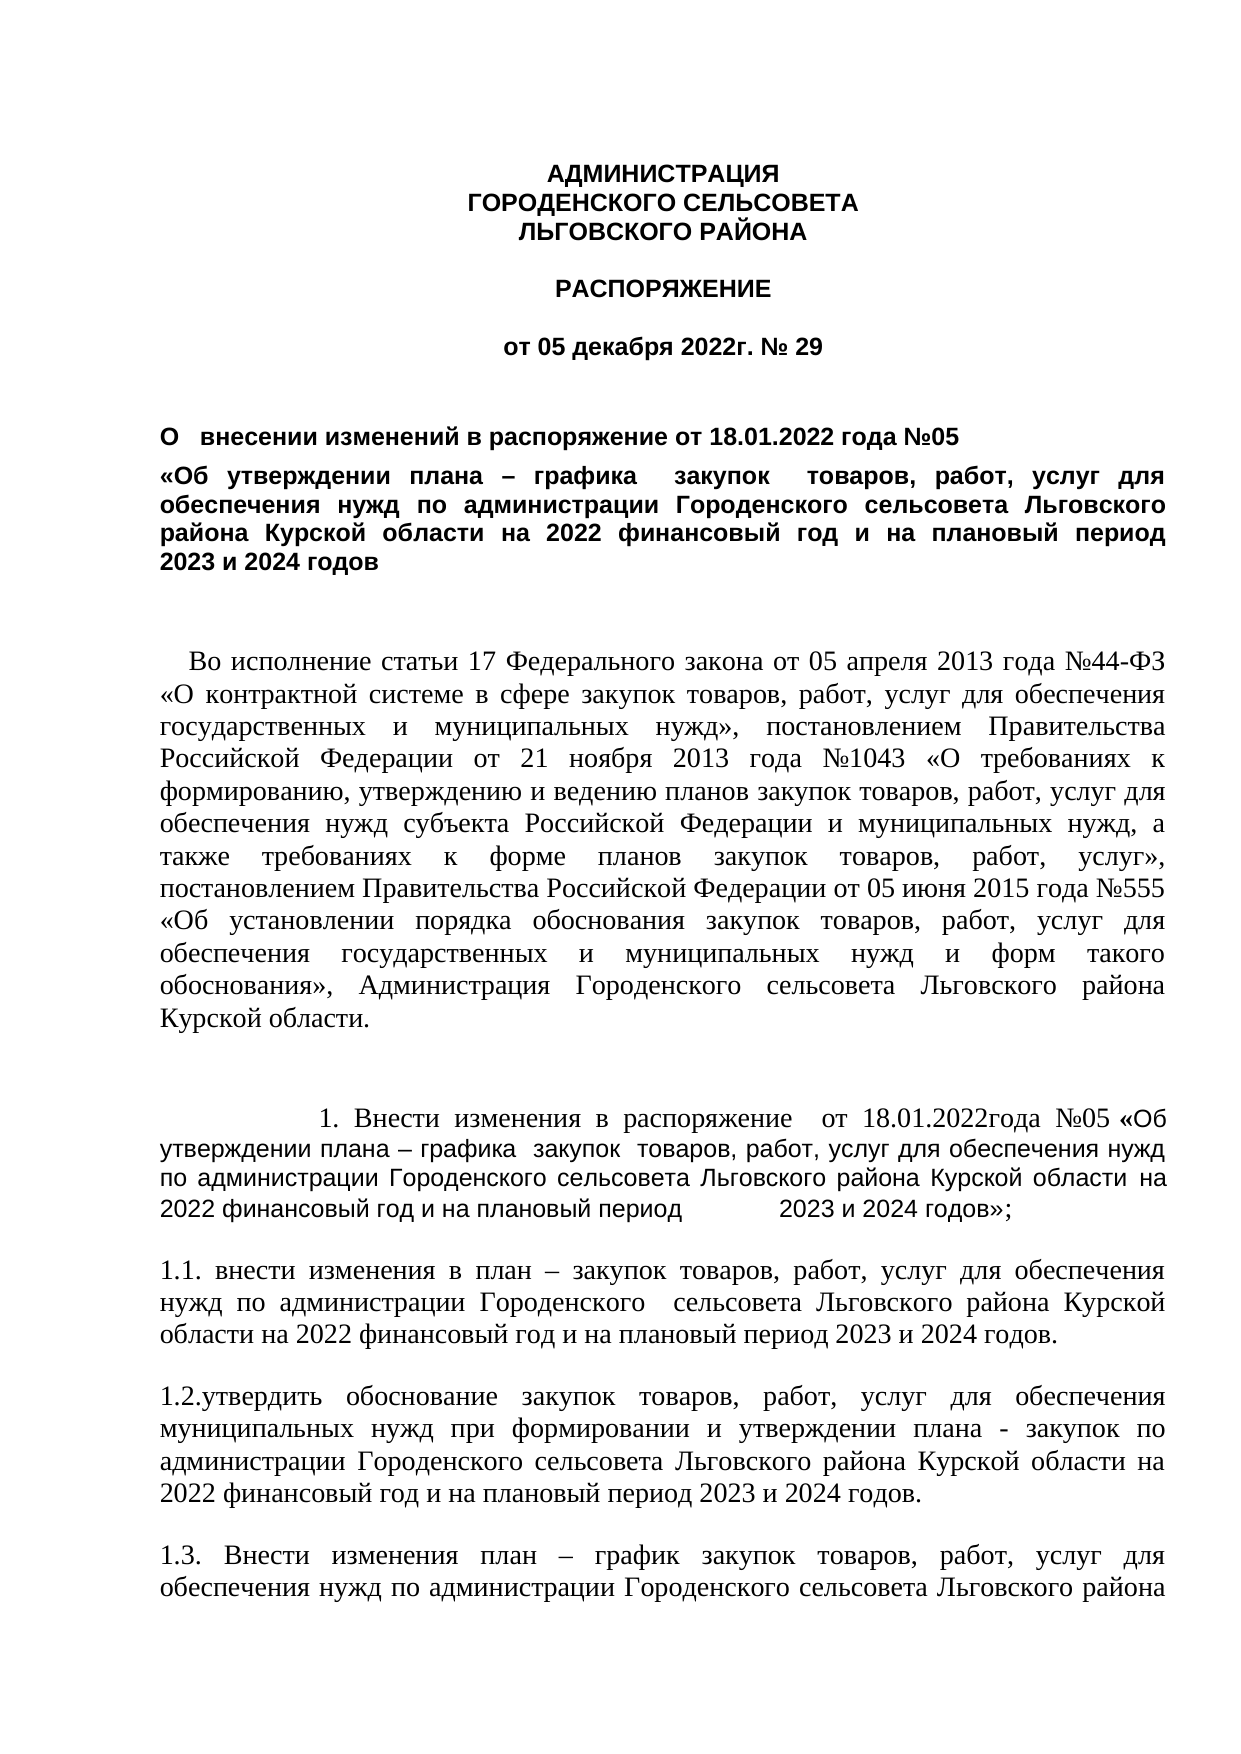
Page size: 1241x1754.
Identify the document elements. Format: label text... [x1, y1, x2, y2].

text РАСПОРЯЖЕНИЕ [159, 274, 1167, 303]
text 1.1. внести изменения в план – закупок товаров, работ, услуг для обеспечения нужд по администрации Городенского сельсовета Льговского района Курской области на 2022 финансовый год и на плановый период 2023 и 2024 годов. [159, 1253, 1167, 1350]
text ГОРОДЕНСКОГО СЕЛЬСОВЕТА [159, 188, 1167, 217]
text «Об утверждении плана – графика закупок товаров, работ, услуг для обеспечения нужд по администрации Городенского сельсовета Льговского района Курской области на 2022 финансовый год и на плановый период 2023 и 2024 годов [159, 461, 1167, 576]
text 1. Внести изменения в распоряжение от 18.01.2022года №05 «Об утверждении плана – графика закупок товаров, работ, услуг для обеспечения нужд по администрации Городенского сельсовета Льговского района Курской области на 2022 финансовый год и на плановый период 2023 и 2024 годов»; [159, 1101, 1167, 1224]
text ЛЬГОВСКОГО РАЙОНА [159, 217, 1167, 246]
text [159, 1538, 1167, 1603]
text О внесении изменений в распоряжение от 18.01.2022 года №05 [159, 422, 1167, 451]
text от 05 декабря 2022г. № 29 [159, 332, 1167, 361]
text 1.2.утвердить обоснование закупок товаров, работ, услуг для обеспечения муниципальных нужд при формировании и утверждении плана - закупок по администрации Городенского сельсовета Льговского района Курской области на 2022 финансовый год и на плановый период 2023 и 2024 годов. [159, 1379, 1167, 1509]
text Во исполнение статьи 17 Федерального закона от 05 апреля 2013 года №44-ФЗ «О контрактной системе в сфере закупок товаров, работ, услуг для обеспечения государственных и муниципальных нужд», постановлением Правительства Российской Федерации от 21 ноября 2013 года №1043 «О требованиях к формированию, утверждению и ведению планов закупок товаров, работ, услуг для обеспечения нужд субъекта Российской Федерации и муниципальных нужд, а также требованиях к форме планов закупок товаров, работ, услуг», постановлением Правительства Российской Федерации от 05 июня 2015 года №555 «Об установлении порядка обоснования закупок товаров, работ, услуг для обеспечения государственных и муниципальных нужд и форм такого обоснования», Администрация Городенского сельсовета Льговского района Курской области. [159, 644, 1167, 1033]
text АДМИНИСТРАЦИЯ [159, 159, 1167, 188]
